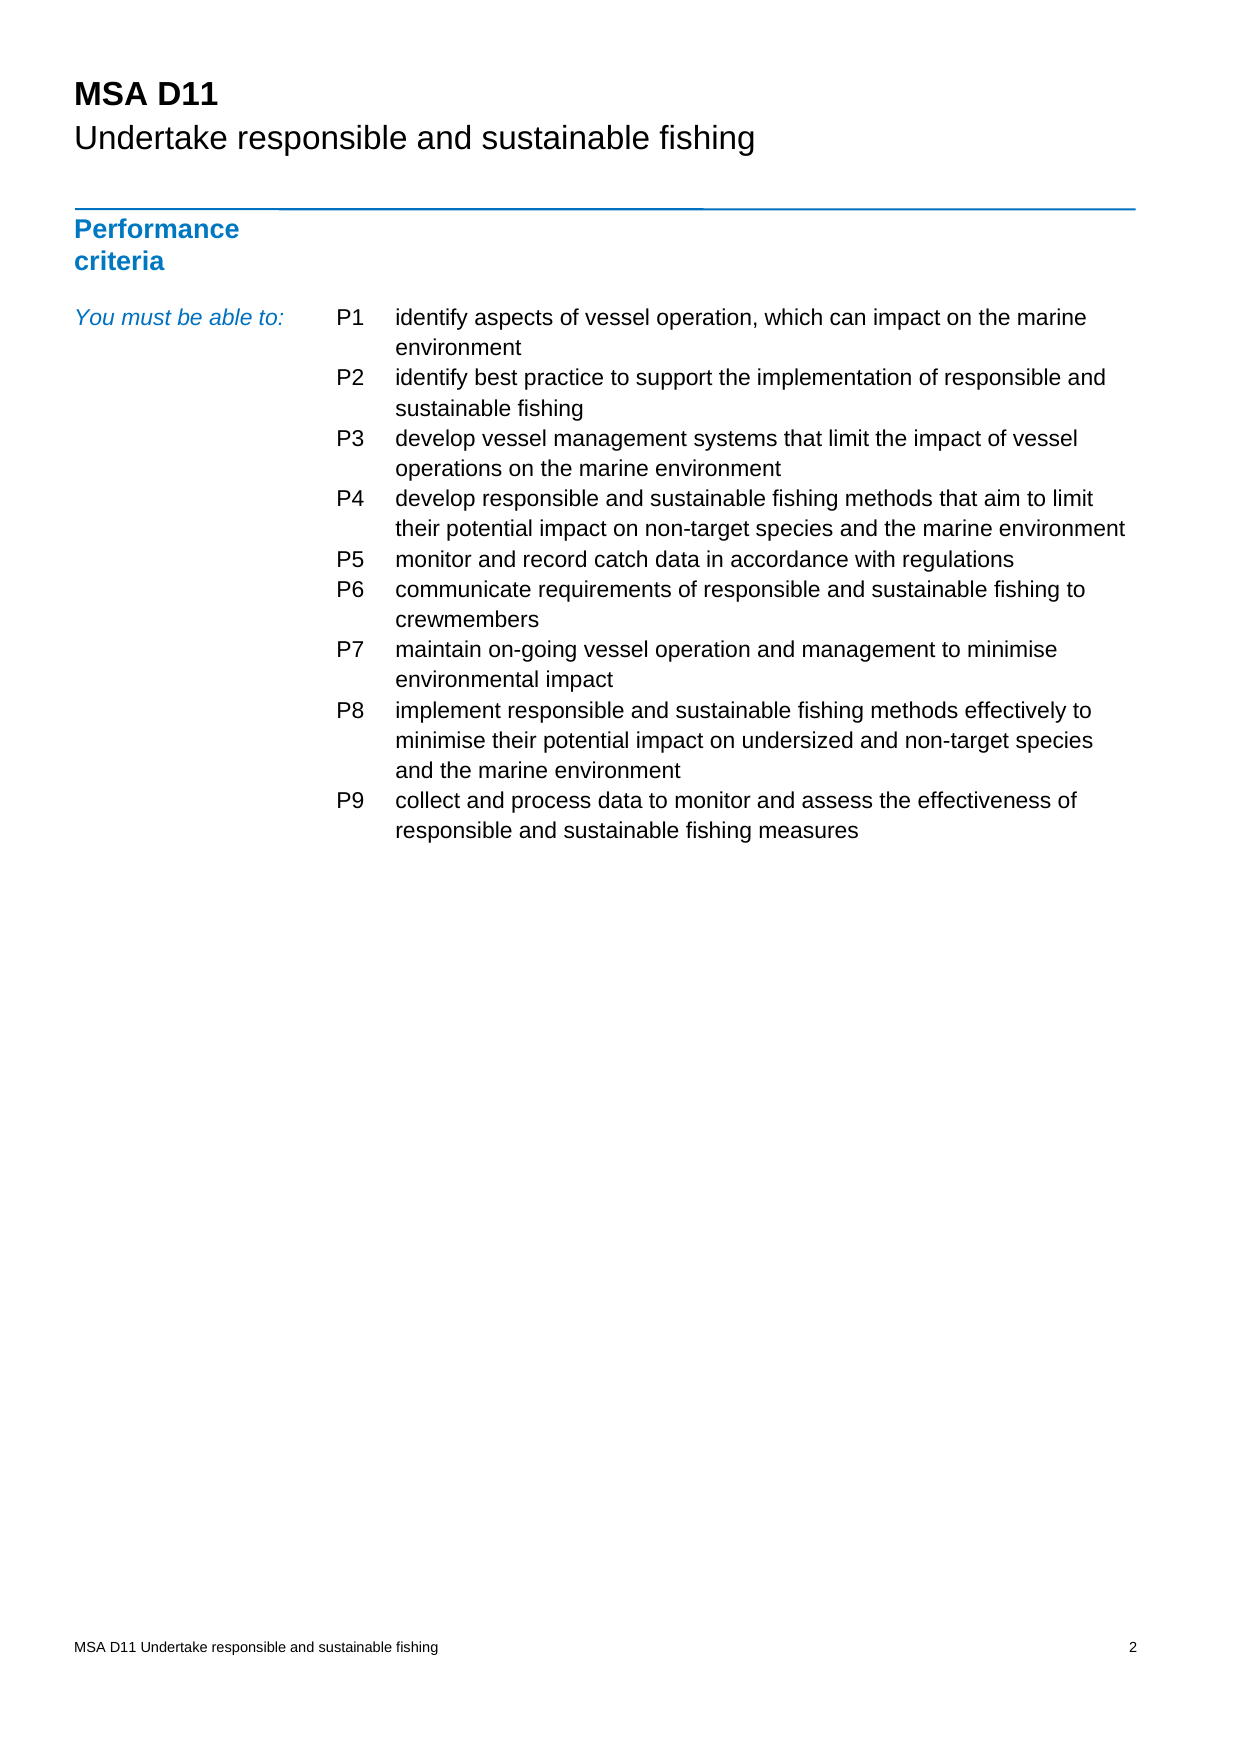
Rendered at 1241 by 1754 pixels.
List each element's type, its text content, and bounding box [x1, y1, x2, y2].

table_header [63, 213, 325, 848]
table_header identify aspects of vessel operation, which can impact on the marine environment identify best practice to support the implementation of responsible and sustainable fishing develop vessel management systems that limit the impact of vessel operations on the marine environment develop responsible and sustainable fishing methods that aim to limit their potential impact on non-target species and the marine environment monitor and record catch data in accordance with regulations communicate requirements of responsible and sustainable fishing to crewmembers maintain on-going vessel operation and management to minimise environmental impact implement responsible and sustainable fishing methods effectively to minimise their potential impact on undersized and non-target species and the marine environment collect and process data to monitor and assess the effectiveness of responsible and sustainable fishing measures [325, 213, 1148, 848]
